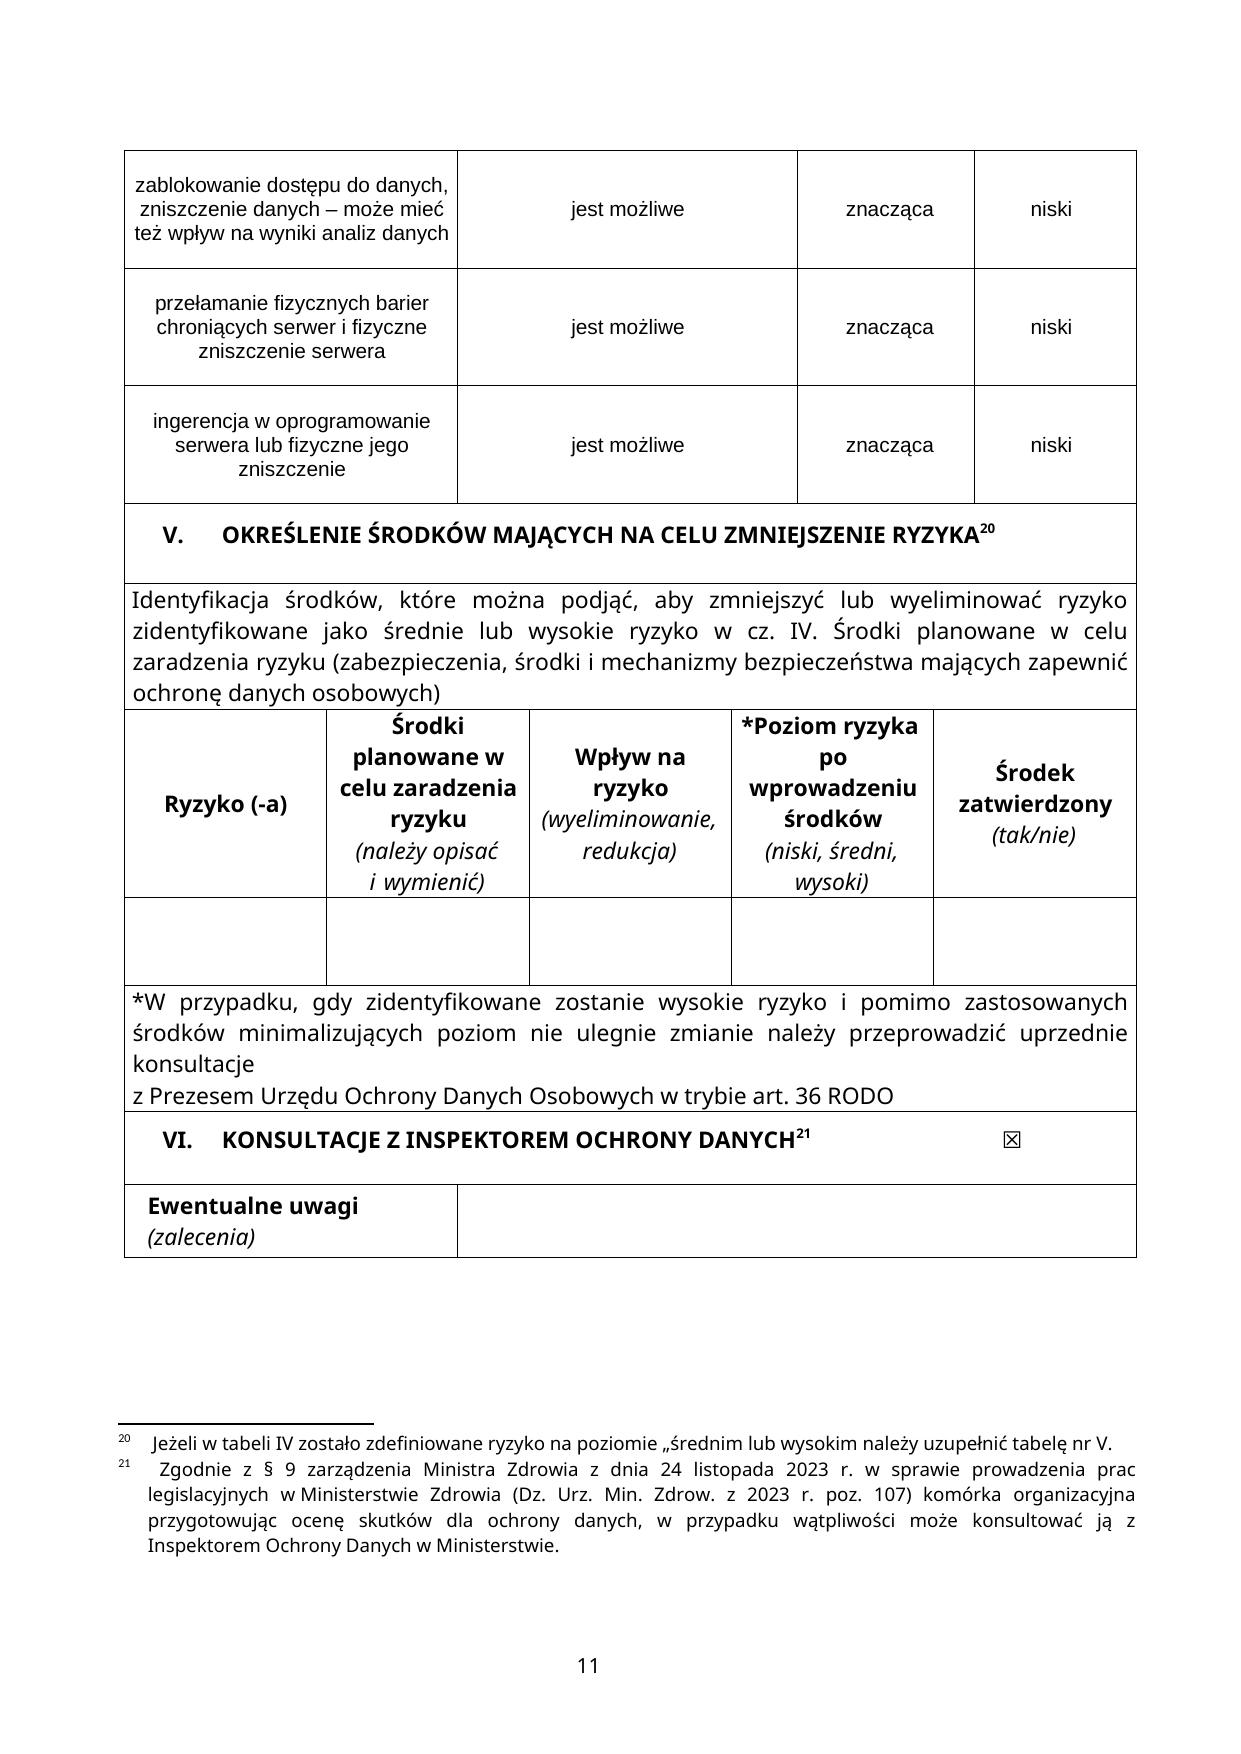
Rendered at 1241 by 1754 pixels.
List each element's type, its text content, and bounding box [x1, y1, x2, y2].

table_cell niski [975, 269, 1136, 385]
table_cell jest możliwe [458, 151, 797, 268]
table_cell Ryzyko (-a) [125, 710, 326, 897]
table_cell Ewentualne uwagi (zalecenia) [125, 1185, 457, 1257]
table_cell niski [975, 151, 1136, 268]
table_cell jest możliwe [458, 269, 797, 385]
table_cell [327, 898, 529, 985]
table_cell [934, 898, 1136, 985]
table_cell KONSULTACJE Z INSPEKTOREM OCHRONY DANYCH [125, 1112, 1136, 1184]
table_cell Środek zatwierdzony (tak/nie) [934, 710, 1136, 897]
table_cell znacząca [798, 151, 974, 268]
table_cell znacząca [798, 269, 974, 385]
table_cell Wpływ na ryzyko (wyeliminowanie, redukcja) [530, 710, 731, 897]
table_cell niski [975, 386, 1136, 503]
table_cell OKREŚLENIE ŚRODKÓW MAJĄCYCH NA CELU ZMNIEJSZENIE RYZYKA [125, 504, 1136, 583]
table_cell przełamanie fizycznych barier chroniących serwer i fizyczne zniszczenie serwera [125, 269, 457, 385]
table_cell Identyfikacja środków, które można podjąć, aby zmniejszyć lub wyeliminować ryzyko zidentyfikowane jako średnie lub wysokie ryzyko w cz. IV. Środki planowane w celu zaradzenia ryzyku (zabezpieczenia, środki i mechanizmy bezpieczeństwa mających zapewnić ochronę danych osobowych) [125, 584, 1136, 709]
table_cell znacząca [798, 386, 974, 503]
table_cell *Poziom ryzyka po wprowadzeniu środków (niski, średni, wysoki) [732, 710, 933, 897]
table_cell [530, 898, 731, 985]
table_cell zablokowanie dostępu do danych, zniszczenie danych – może mieć też wpływ na wyniki analiz danych [125, 151, 457, 268]
table_cell *W przypadku, gdy zidentyfikowane zostanie wysokie ryzyko i pomimo zastosowanych środków minimalizujących poziom nie ulegnie zmianie należy przeprowadzić uprzednie konsultacje z Prezesem Urzędu Ochrony Danych Osobowych w trybie art. 36 RODO [125, 986, 1136, 1111]
table_cell [125, 898, 326, 985]
table_cell jest możliwe [458, 386, 797, 503]
table_cell ingerencja w oprogramowanie serwera lub fizyczne jego zniszczenie [125, 386, 457, 503]
table_cell Środki planowane w celu zaradzenia ryzyku (należy opisać i wymienić) [327, 710, 529, 897]
table_cell [458, 1185, 1136, 1257]
table_cell [732, 898, 933, 985]
